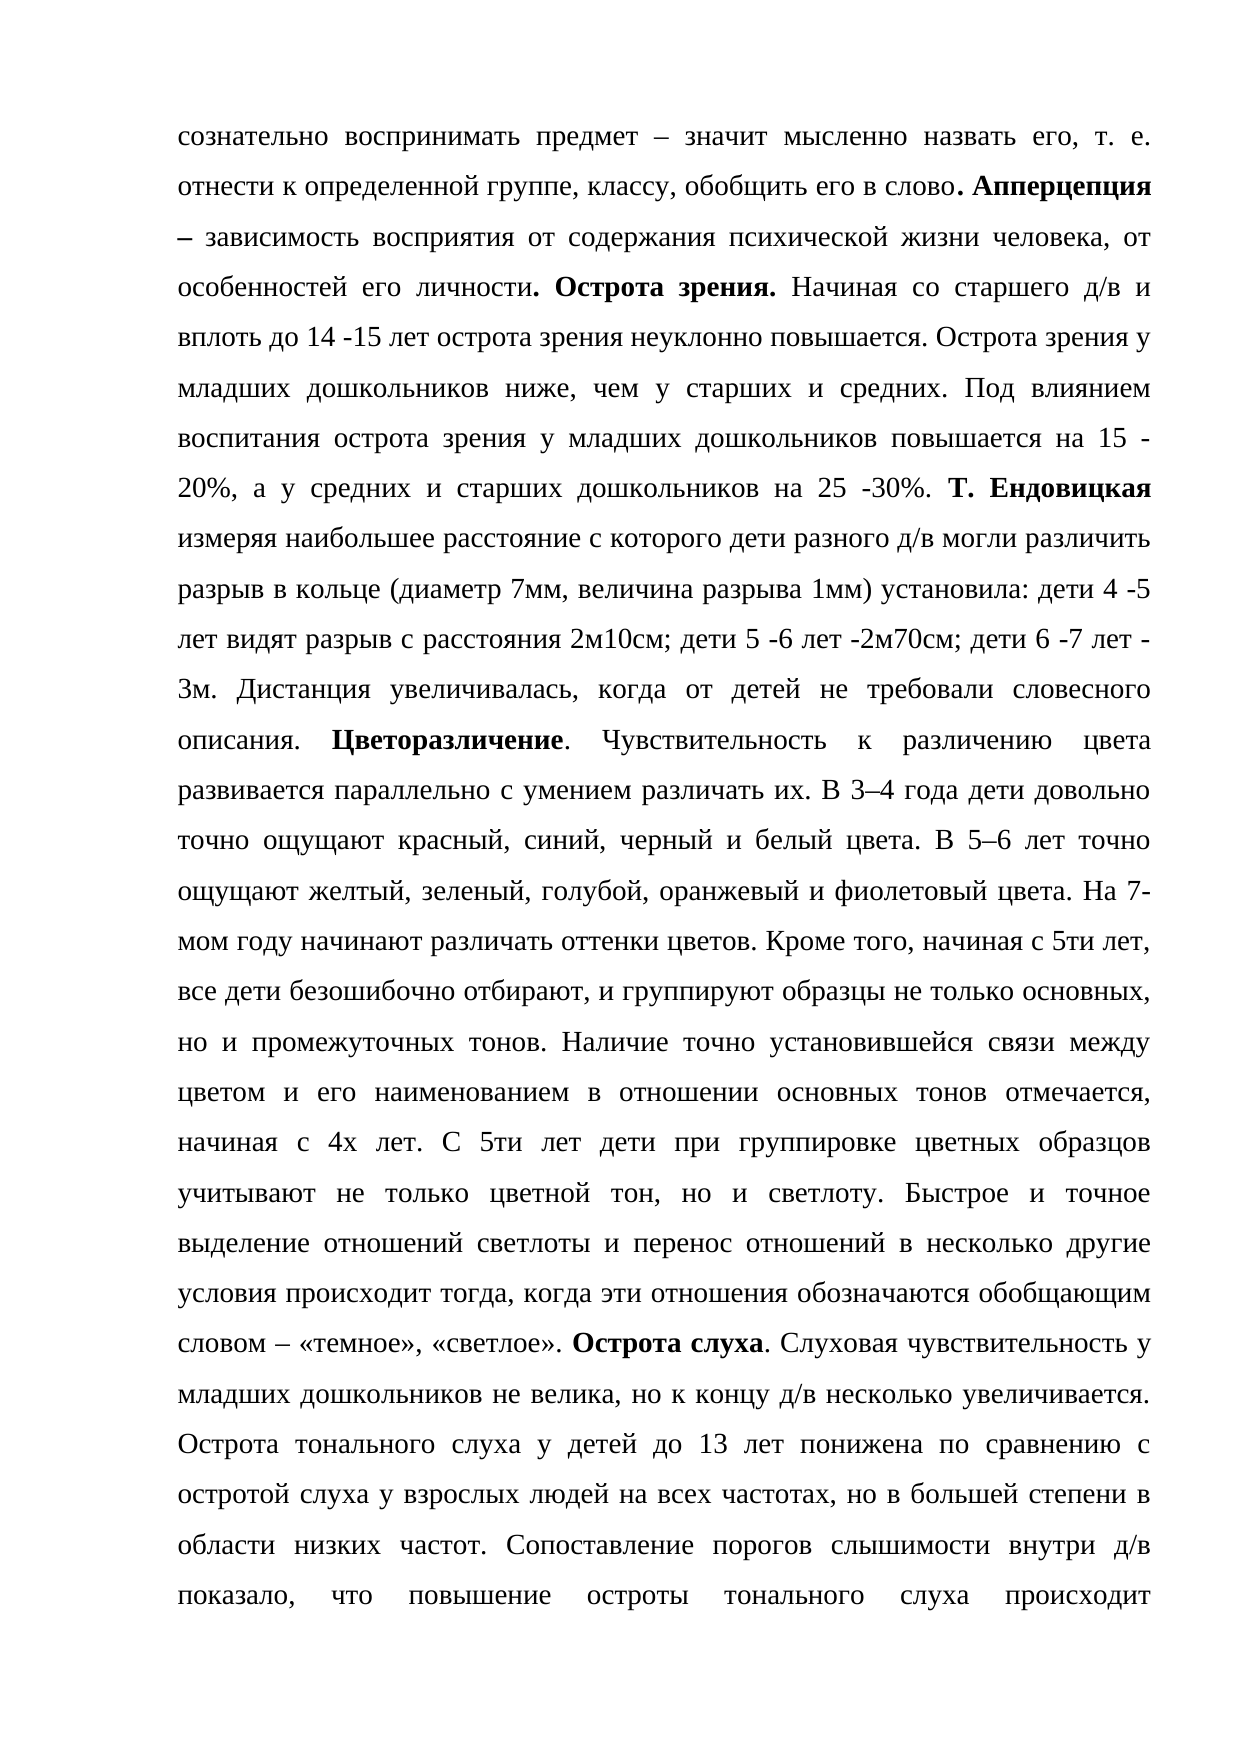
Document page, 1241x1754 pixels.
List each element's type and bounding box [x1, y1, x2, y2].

text [177, 118, 1152, 1611]
